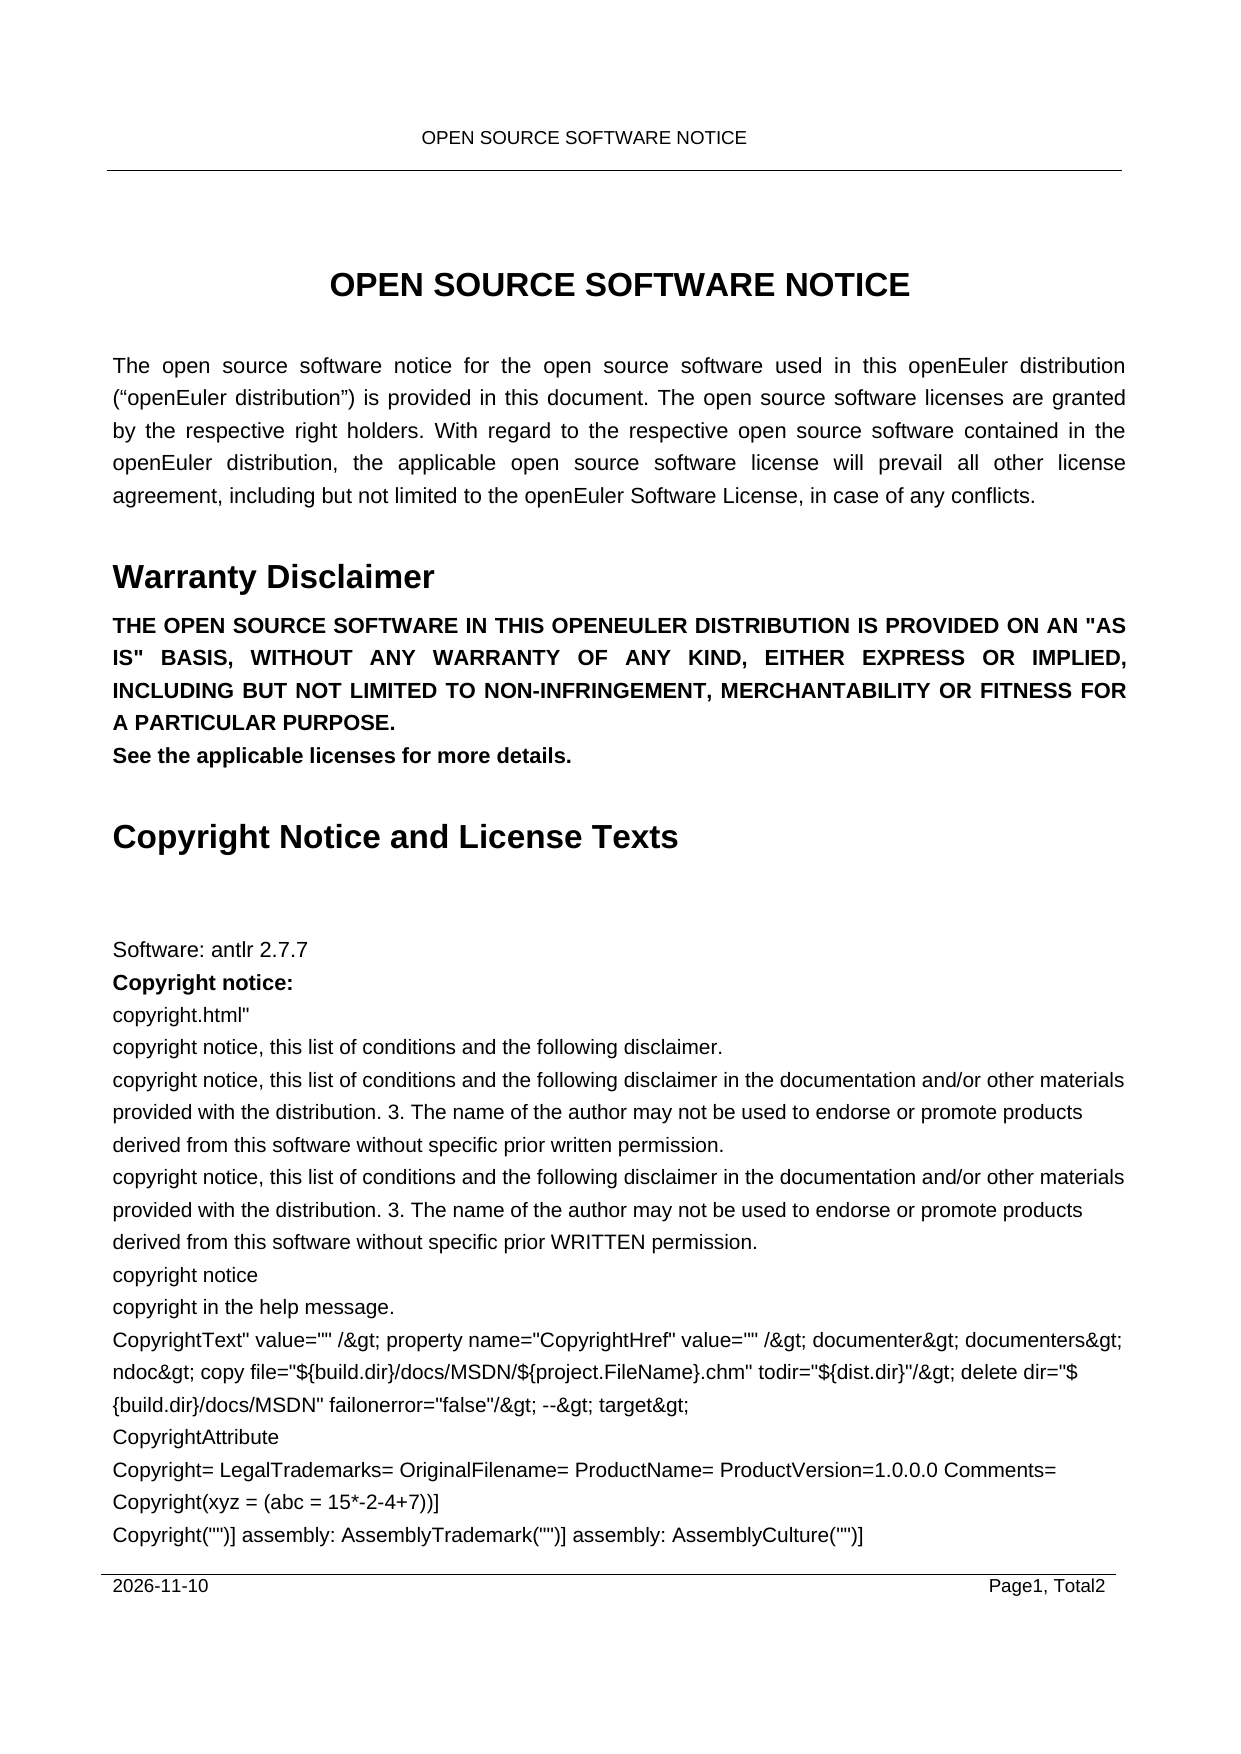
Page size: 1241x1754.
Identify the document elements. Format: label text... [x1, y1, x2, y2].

text Copyright= LegalTrademarks= OriginalFilename= ProductName= ProductVersion=1.0.0.0 Comments= [112, 1453, 1128, 1486]
text The open source software notice for the open source software used in this openEuler distribution (“openEuler distribution”) is provided in this document. The open source software licenses are granted by the respective right holders. With regard to the respective open source software contained in the openEuler distribution, the applicable open source software license will prevail all other license agreement, including but not limited to the openEuler Software License, in case of any conflicts. [112, 349, 1128, 511]
text copyright notice [112, 1258, 1128, 1291]
text Copyright notice: [112, 966, 1128, 998]
text copyright notice, this list of conditions and the following disclaimer in the documentation and/or other materials provided with the distribution. 3. The name of the author may not be used to endorse or promote products derived from this software without specific prior WRITTEN permission. [112, 1161, 1128, 1258]
text Software: antlr 2.7.7 [112, 933, 1128, 966]
text copyright notice, this list of conditions and the following disclaimer. [112, 1031, 1128, 1063]
text copyright.html" [112, 998, 1128, 1031]
text CopyrightAttribute [112, 1421, 1128, 1453]
text OPEN SOURCE SOFTWARE NOTICE [112, 251, 1128, 316]
text Copyright(xyz = (abc = 15*-2-4+7))] [112, 1486, 1128, 1518]
text THE OPEN SOURCE SOFTWARE IN THIS OPENEULER DISTRIBUTION IS PROVIDED ON AN "AS IS" BASIS, WITHOUT ANY WARRANTY OF ANY KIND, EITHER EXPRESS OR IMPLIED, INCLUDING BUT NOT LIMITED TO NON-INFRINGEMENT, MERCHANTABILITY OR FITNESS FOR A PARTICULAR PURPOSE. See the applicable licenses for more details. [112, 609, 1128, 771]
text Warranty Disclaimer [112, 544, 1128, 609]
text Copyright("")] assembly: AssemblyTrademark("")] assembly: AssemblyCulture("")] [112, 1518, 1128, 1551]
text CopyrightText" value="" /&gt; property name="CopyrightHref" value="" /&gt; documenter&gt; documenters&gt; ndoc&gt; copy file="${build.dir}/docs/MSDN/${project.FileName}.chm" todir="${dist.dir}"/&gt; delete dir="${build.dir}/docs/MSDN" failonerror="false"/&gt; --&gt; target&gt; [112, 1323, 1128, 1421]
text Copyright Notice and License Texts [112, 804, 1128, 869]
text copyright in the help message. [112, 1291, 1128, 1323]
text copyright notice, this list of conditions and the following disclaimer in the documentation and/or other materials provided with the distribution. 3. The name of the author may not be used to endorse or promote products derived from this software without specific prior written permission. [112, 1063, 1128, 1161]
